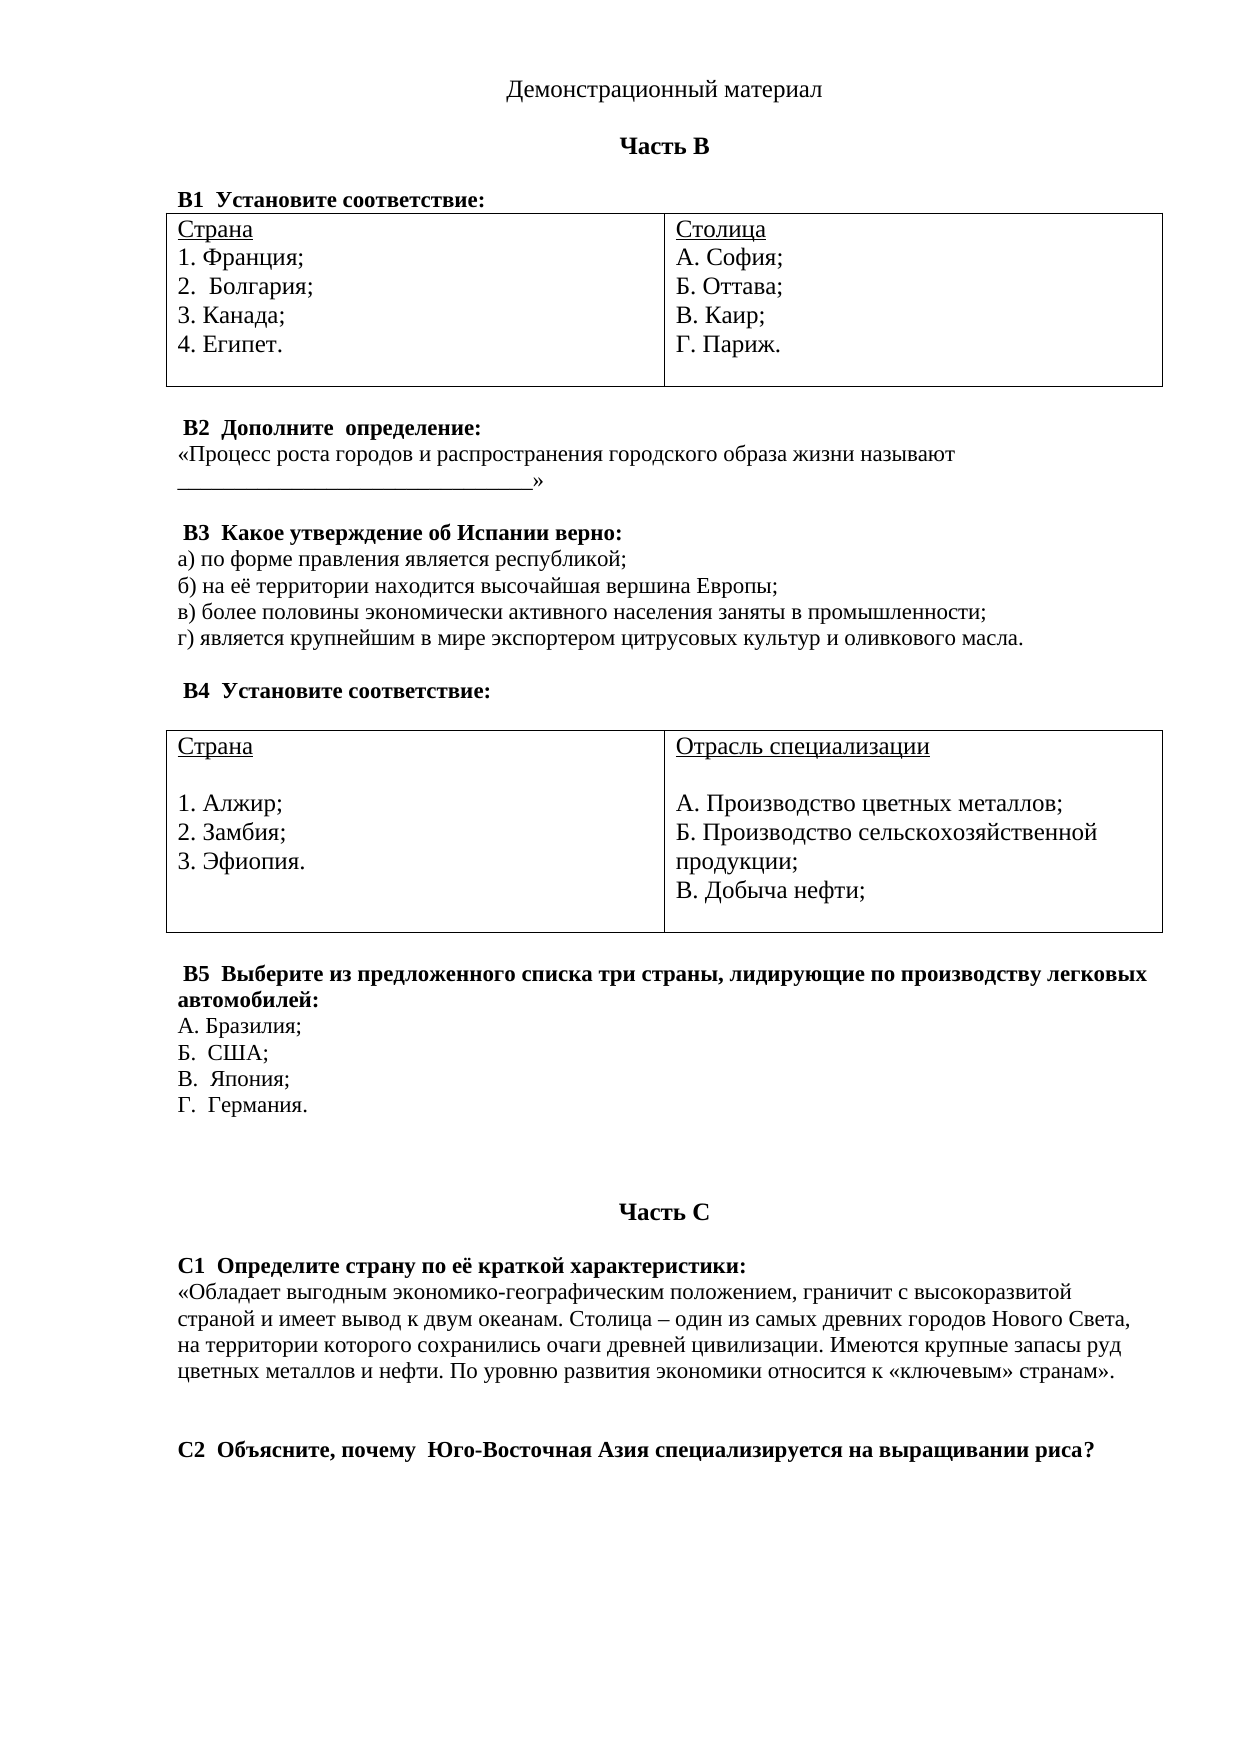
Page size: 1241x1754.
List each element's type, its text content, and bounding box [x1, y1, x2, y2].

table_header Столица А. София; Б. Оттава; В. Каир; Г. Париж. [665, 214, 1162, 386]
table_header Страна 1. Алжир; 2. Замбия; 3. Эфиопия. [167, 731, 664, 932]
text Часть С [177, 1197, 1152, 1226]
text Часть В [177, 131, 1152, 160]
text В2 Дополните определение: [177, 414, 1152, 440]
table_header Страна 1. Франция; 2. Болгария; 3. Канада; 4. Египет. [167, 214, 664, 386]
text С2 Объясните, почему Юго-Восточная Азия специализируется на выращивании риса? [177, 1436, 1152, 1463]
text С1 Определите страну по её краткой характеристики: [177, 1252, 1152, 1278]
text В4 Установите соответствие: [177, 677, 1152, 703]
text В1 Установите соответствие: [177, 186, 1152, 213]
text «Обладает выгодным экономико-географическим положением, граничит с высокоразвитой страной и имеет вывод к двум океанам. Столица – один из самых древних городов Нового Света, на территории которого сохранились очаги древней цивилизации. Имеются крупные запасы руд цветных металлов и нефти. По уровню развития экономики относится к «ключевым» странам». [177, 1278, 1152, 1384]
text в) более половины экономически активного населения заняты в промышленности; [177, 598, 1152, 624]
text б) на её территории находится высочайшая вершина Европы; [177, 572, 1152, 598]
table_header Отрасль специализации А. Производство цветных металлов; Б. Производство сельскохозяйственной продукции; В. Добыча нефти; [665, 731, 1162, 932]
text «Процесс роста городов и распространения городского образа жизни называют _______________________________» [177, 440, 1152, 493]
text Г. Германия. [177, 1091, 1152, 1118]
text А. Бразилия; [177, 1012, 1152, 1039]
text а) по форме правления является республикой; [177, 545, 1152, 572]
text В3 Какое утверждение об Испании верно: [177, 519, 1152, 545]
text Б. США; [177, 1039, 1152, 1065]
text г) является крупнейшим в мире экспортером цитрусовых культур и оливкового масла. [177, 624, 1152, 651]
text В5 Выберите из предложенного списка три страны, лидирующие по производству легковых автомобилей: [177, 959, 1152, 1012]
text В. Япония; [177, 1065, 1152, 1091]
